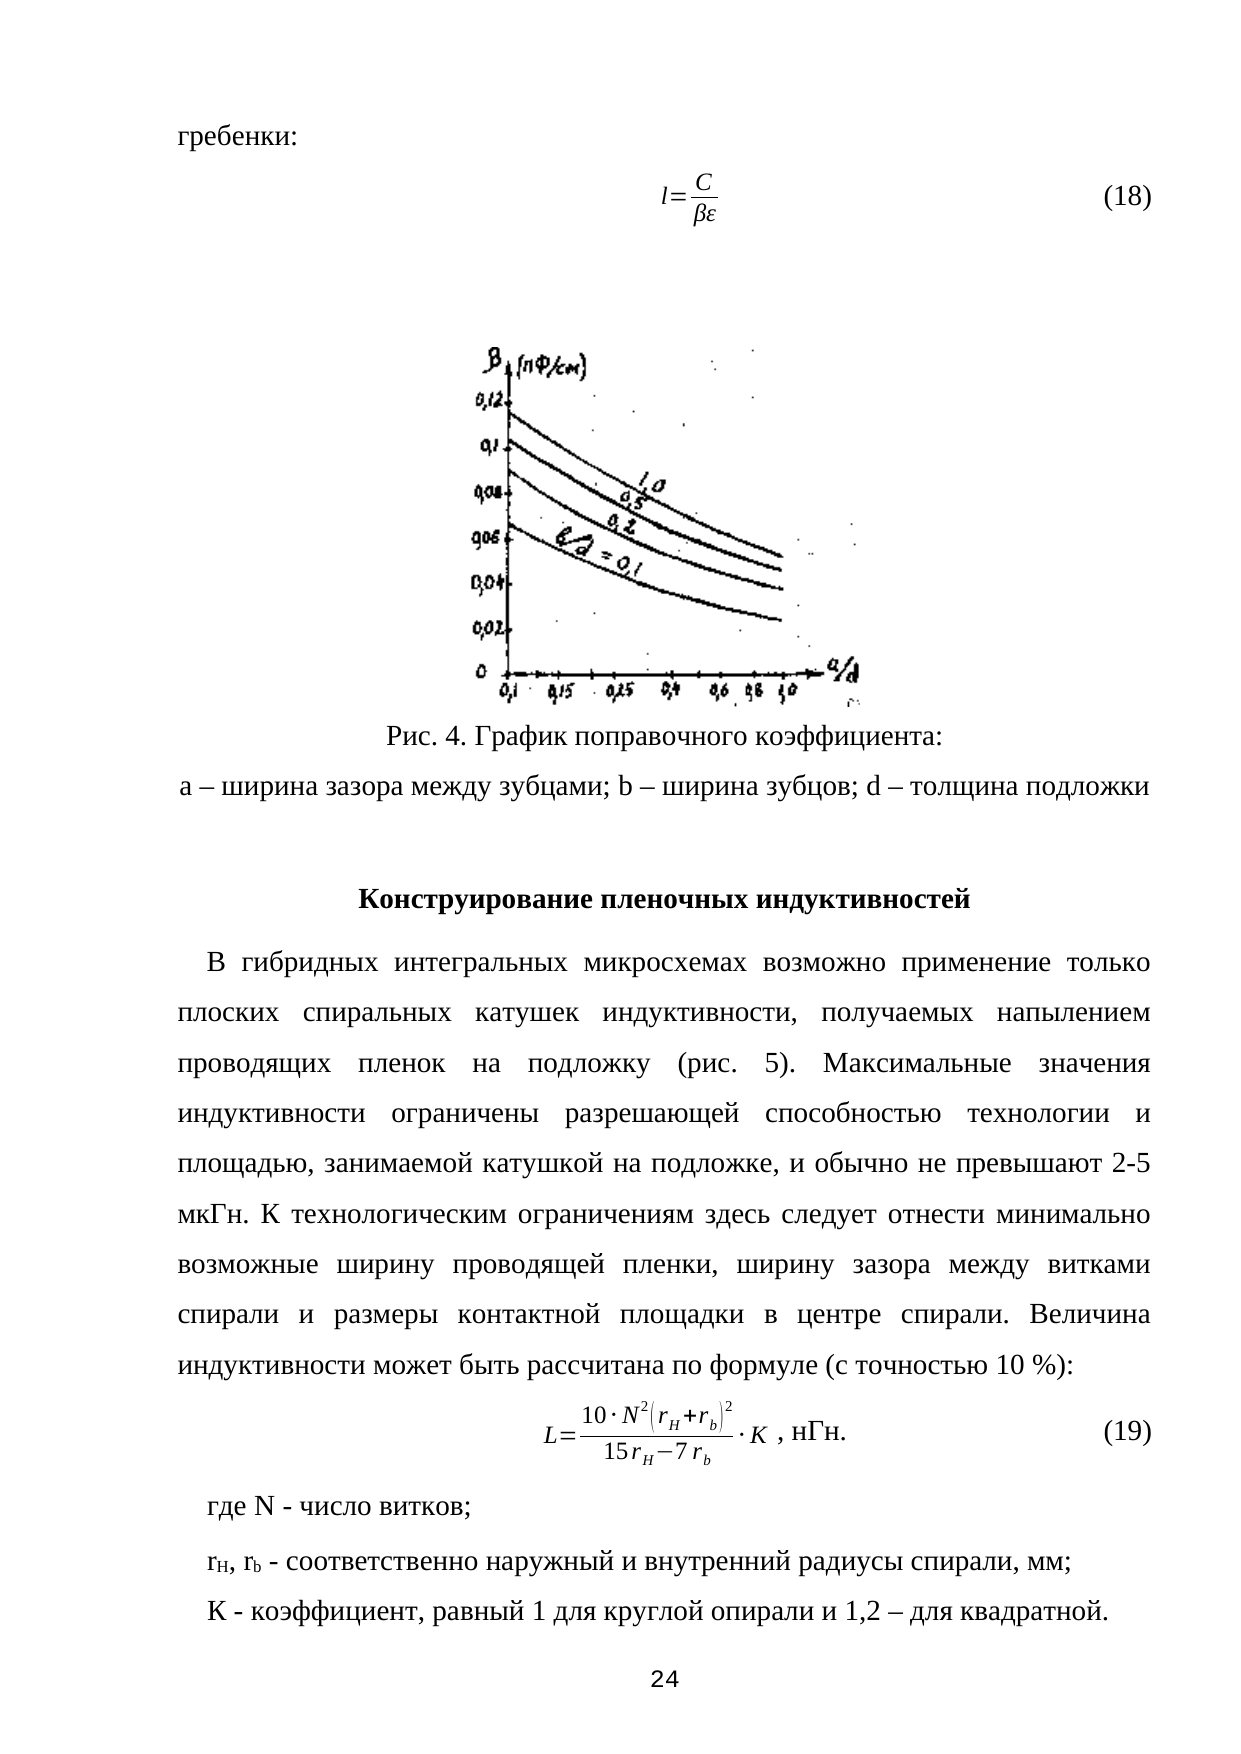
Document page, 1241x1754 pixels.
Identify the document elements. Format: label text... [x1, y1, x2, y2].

text , нГн. (19) [177, 1397, 1152, 1469]
text rН, rb - соответственно наружный и внутренний радиусы спирали, мм; [177, 1543, 1152, 1577]
text В гибридных интегральных микросхемах возможно применение только плоских спиральных катушек индуктивности, получаемых напылением проводящих пленок на подложку (рис. 5). Максимальные значения индуктивности ограничены разрешающей способностью технологии и площадью, занимаемой катушкой на подложке, и обычно не превышают 2-5 мкГн. К технологическим ограничениям здесь следует отнести минимально возможные ширину проводящей пленки, ширину зазора между витками спирали и размеры контактной площадки в центре спирали. Величина индуктивности может быть рассчитана по формуле (с точностью 10 %): [177, 944, 1152, 1380]
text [177, 118, 1152, 152]
text Конструирование пленочных индуктивностей [177, 881, 1152, 915]
text а – ширина зазора между зубцами; b – ширина зубцов; d – толщина подложки [177, 768, 1152, 802]
text где N - число витков; [177, 1488, 1152, 1522]
text К - коэффициент, равный 1 для круглой опирали и 1,2 – для квадратной. [177, 1593, 1152, 1627]
text Рис. 4. График поправочного коэффициента: [177, 718, 1152, 752]
text (18) [177, 168, 1152, 227]
